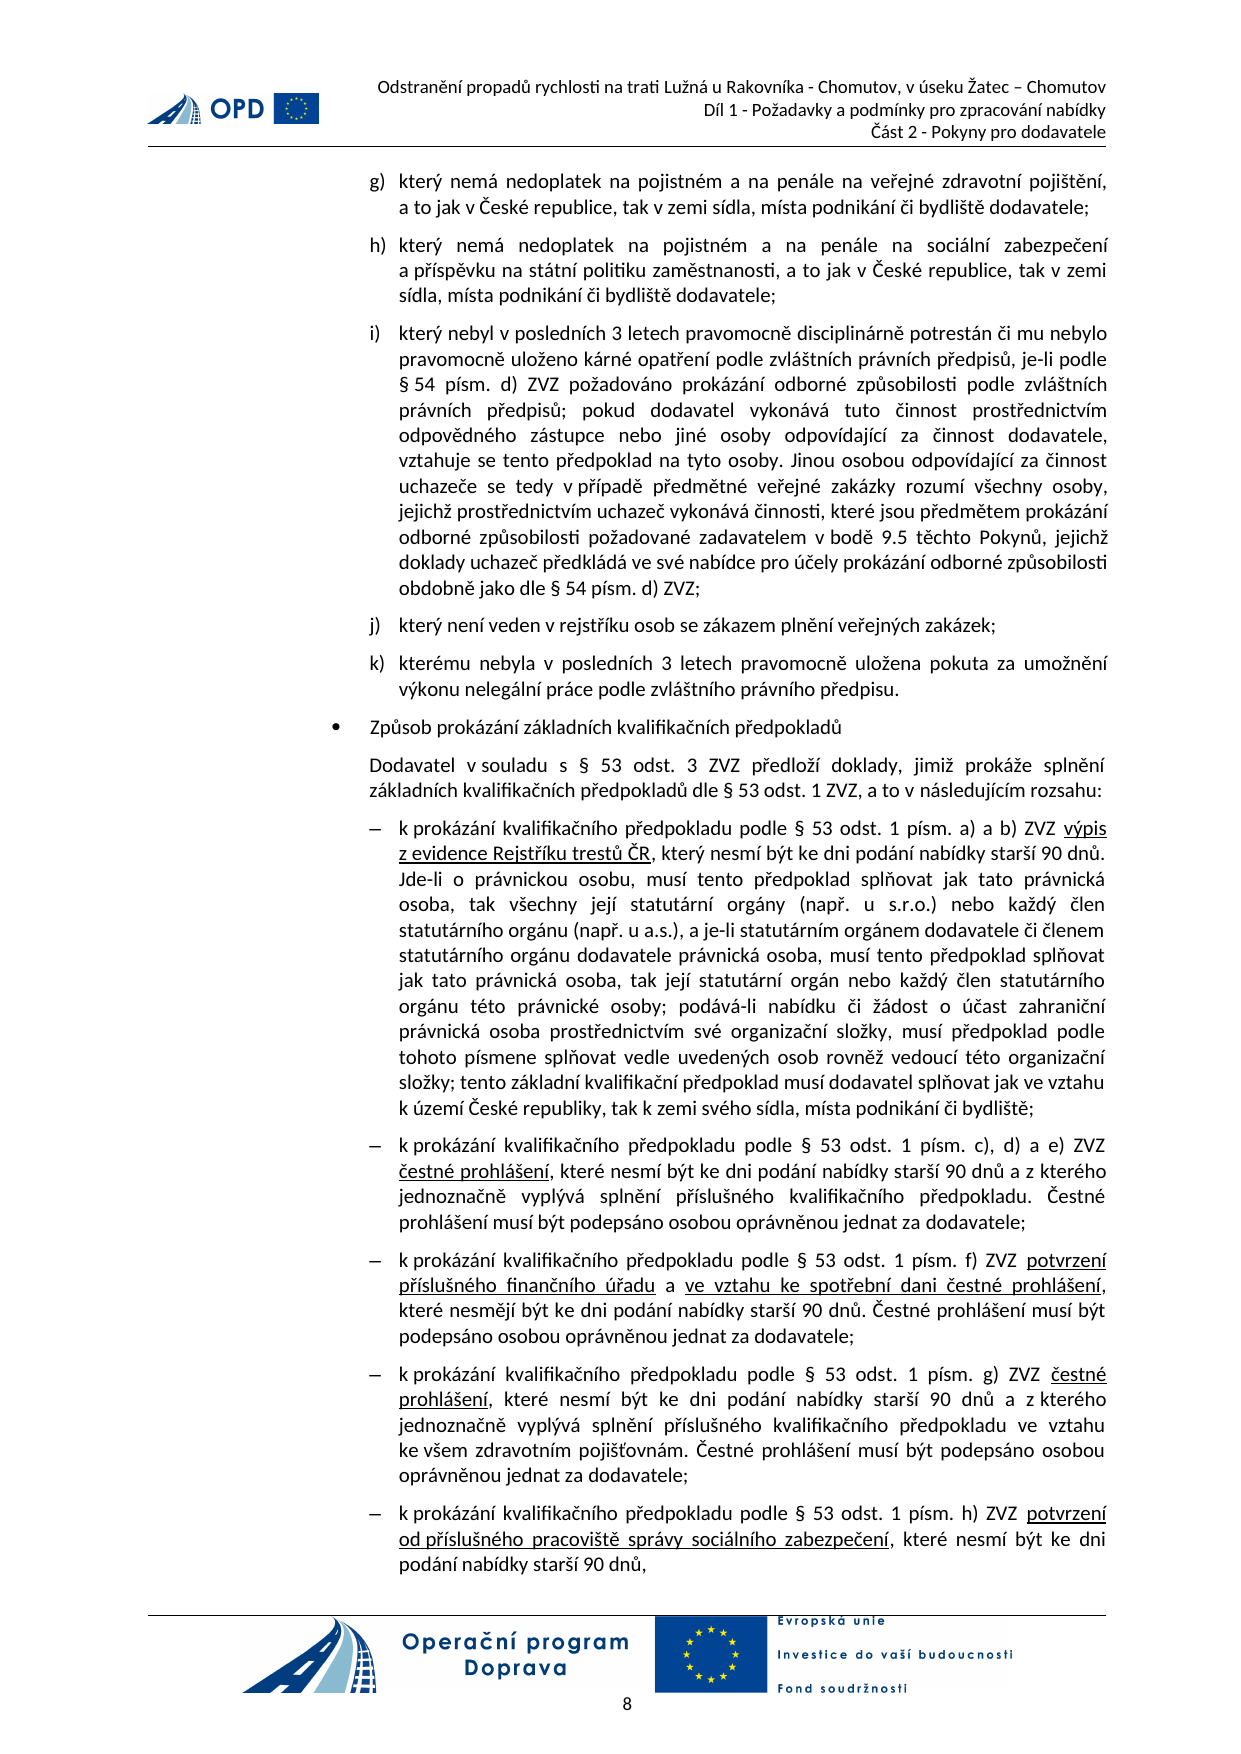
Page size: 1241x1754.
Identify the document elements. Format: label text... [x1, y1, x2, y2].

list k prokázání kvalifikačního předpokladu podle § 53 odst. 1 písm. a) a b) ZVZ výpis z evidence Rejstříku trestů ČR, který nesmí být ke dni podání nabídky starší 90 dnů. Jde-li o právnickou osobu, musí tento předpoklad splňovat jak tato právnická osoba, tak všechny její statutární orgány (např. u s.r.o.) nebo každý člen statutárního orgánu (např. u a.s.), a je-li statutárním orgánem dodavatele či členem statutárního orgánu dodavatele právnická osoba, musí tento předpoklad splňovat jak tato právnická osoba, tak její statutární orgán nebo každý člen statutárního orgánu této právnické osoby; podává-li nabídku či žádost o účast zahraniční právnická osoba prostřednictvím své organizační složky, musí předpoklad podle tohoto písmene splňovat vedle uvedených osob rovněž vedoucí této organizační složky; tento základní kvalifikační předpoklad musí dodavatel splňovat jak ve vztahu k území České republiky, tak k zemi svého sídla, místa podnikání či bydliště; [369, 815, 1106, 1120]
text k) kterému nebyla v posledních 3 letech pravomocně uložena pokuta za umožnění výkonu nelegální práce podle zvláštního právního předpisu. [369, 651, 1109, 701]
list k prokázání kvalifikačního předpokladu podle § 53 odst. 1 písm. c), d) a e) ZVZ čestné prohlášení, které nesmí být ke dni podání nabídky starší 90 dnů a z kterého jednoznačně vyplývá splnění příslušného kvalifikačního předpokladu. Čestné prohlášení musí být podepsáno osobou oprávněnou jednat za dodavatele; [369, 1133, 1106, 1234]
list Způsob prokázání základních kvalifikačních předpokladů [332, 714, 1106, 739]
list k prokázání kvalifikačního předpokladu podle § 53 odst. 1 písm. g) ZVZ čestné prohlášení, které nesmí být ke dni podání nabídky starší 90 dnů a z kterého jednoznačně vyplývá splnění příslušného kvalifikačního předpokladu ve vztahu ke všem zdravotním pojišťovnám. Čestné prohlášení musí být podepsáno osobou oprávněnou jednat za dodavatele; [369, 1361, 1106, 1488]
text h) který nemá nedoplatek na pojistném a na penále na sociální zabezpečení a příspěvku na státní politiku zaměstnanosti, a to jak v České republice, tak v zemi sídla, místa podnikání či bydliště dodavatele; [369, 232, 1109, 308]
text Dodavatel v souladu s § 53 odst. 3 ZVZ předloží doklady, jimiž prokáže splnění základních kvalifikačních předpokladů dle § 53 odst. 1 ZVZ, a to v následujícím rozsahu: [369, 752, 1106, 803]
text i) který nebyl v posledních 3 letech pravomocně disciplinárně potrestán či mu nebylo pravomocně uloženo kárné opatření podle zvláštních právních předpisů, je-li podle § 54 písm. d) ZVZ požadováno prokázání odborné způsobilosti podle zvláštních právních předpisů; pokud dodavatel vykonává tuto činnost prostřednictvím odpovědného zástupce nebo jiné osoby odpovídající za činnost dodavatele, vztahuje se tento předpoklad na tyto osoby. Jinou osobou odpovídající za činnost uchazeče se tedy v případě předmětné veřejné zakázky rozumí všechny osoby, jejichž prostřednictvím uchazeč vykonává činnosti, které jsou předmětem prokázání odborné způsobilosti požadované zadavatelem v bodě 9.5 těchto Pokynů, jejichž doklady uchazeč předkládá ve své nabídce pro účely prokázání odborné způsobilosti obdobně jako dle § 54 písm. d) ZVZ; [369, 321, 1109, 600]
text j) který není veden v rejstříku osob se zákazem plnění veřejných zakázek; [369, 613, 1109, 638]
picture [147, 93, 319, 124]
picture [242, 1616, 1012, 1693]
list k prokázání kvalifikačního předpokladu podle § 53 odst. 1 písm. h) ZVZ potvrzení od příslušného pracoviště správy sociálního zabezpečení, které nesmí být ke dni podání nabídky starší 90 dnů, [369, 1501, 1106, 1577]
list k prokázání kvalifikačního předpokladu podle § 53 odst. 1 písm. f) ZVZ potvrzení příslušného finančního úřadu a ve vztahu ke spotřební dani čestné prohlášení, které nesmějí být ke dni podání nabídky starší 90 dnů. Čestné prohlášení musí být podepsáno osobou oprávněnou jednat za dodavatele; [369, 1247, 1106, 1348]
text g) který nemá nedoplatek na pojistném a na penále na veřejné zdravotní pojištění, a to jak v České republice, tak v zemi sídla, místa podnikání či bydliště dodavatele; [369, 168, 1109, 219]
